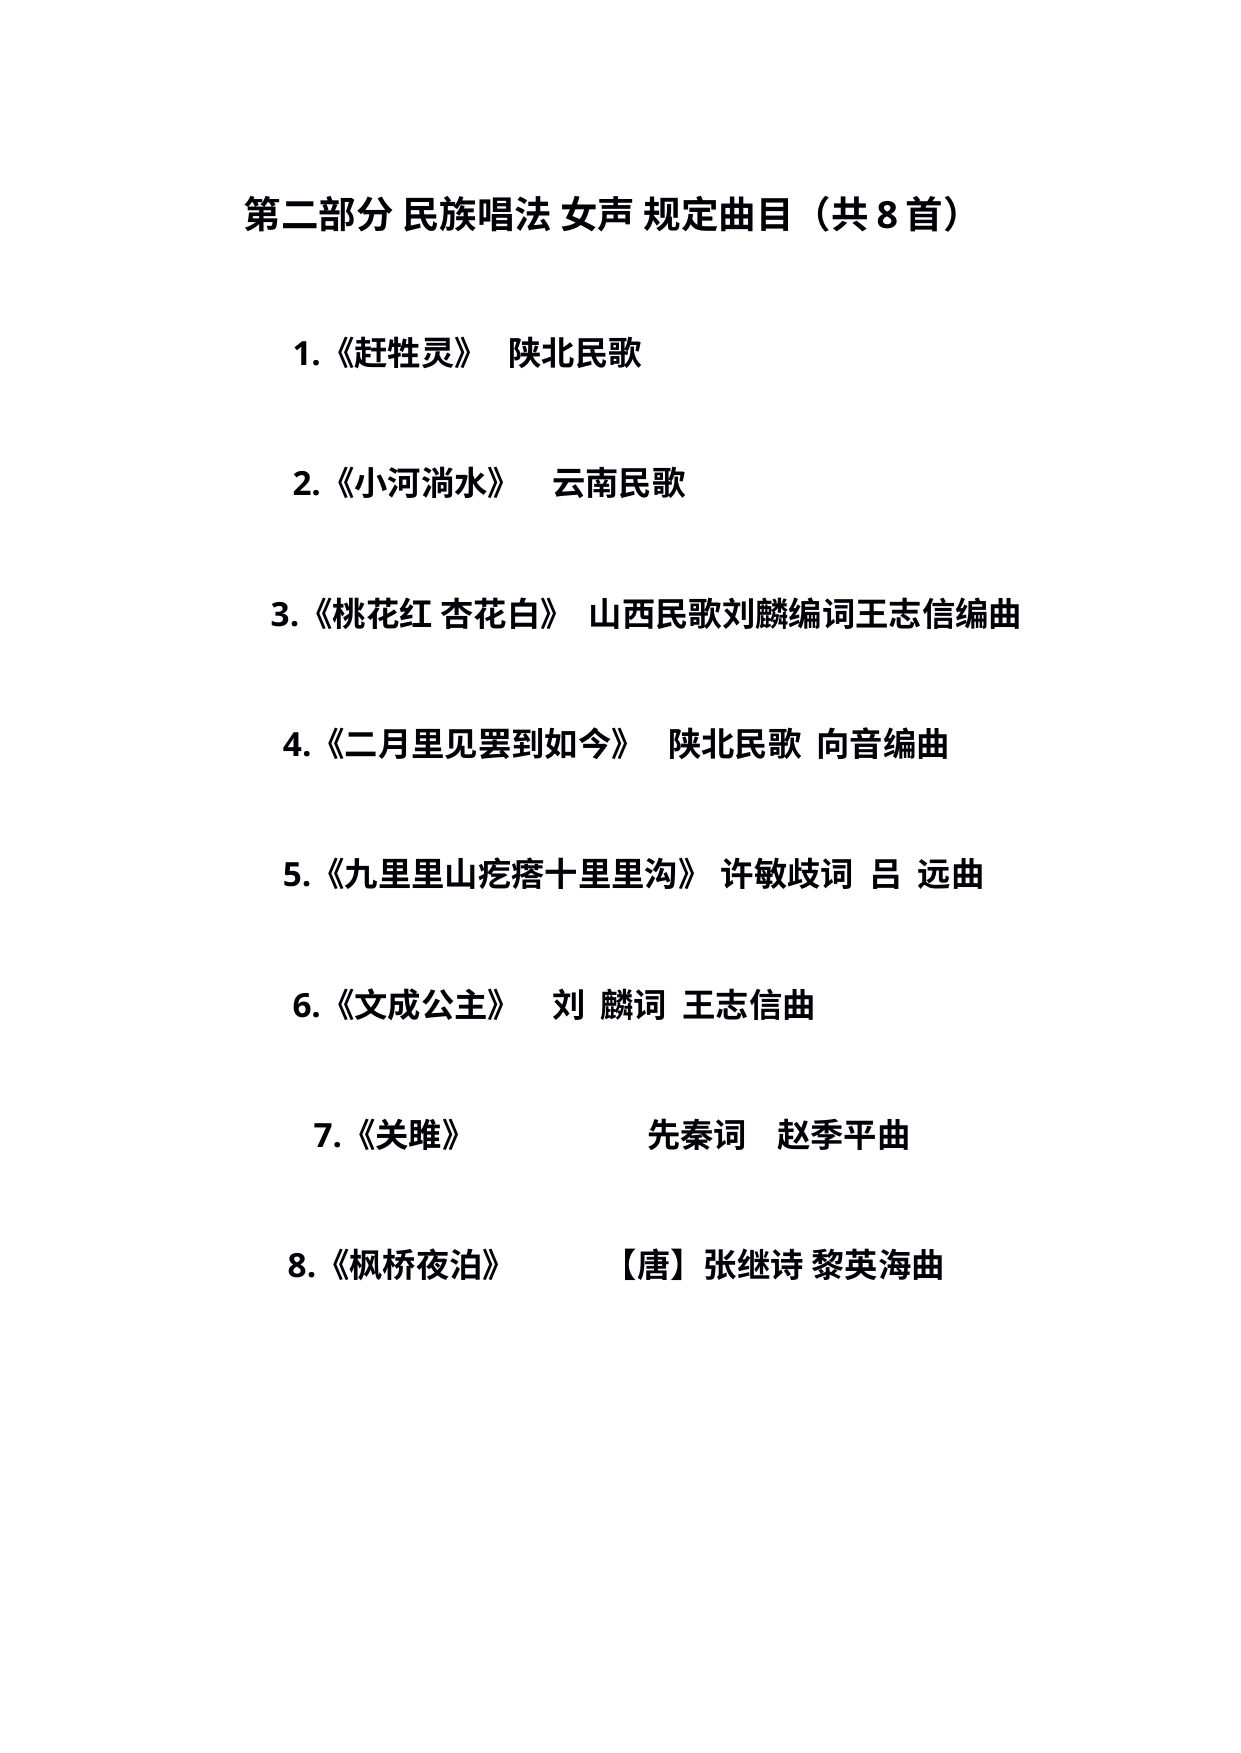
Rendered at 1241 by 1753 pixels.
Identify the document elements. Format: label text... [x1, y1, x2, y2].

text 4.《二月里见罢到如今》 陕北民歌 向音编曲 [158, 718, 1065, 766]
text 8.《枫桥夜泊》 【唐】张继诗 黎英海曲 [158, 1239, 1065, 1287]
text 6.《文成公主》 刘 麟词 王志信曲 [158, 978, 1065, 1027]
text 1.《赶牲灵》 陕北民歌 [158, 327, 1065, 375]
text 5.《九里里山疙瘩十里里沟》 许敏歧词 吕 远曲 [158, 848, 1065, 897]
text 3.《桃花红 杏花白》 山西民歌刘麟编词王志信编曲 [158, 587, 1065, 636]
text 第二部分 民族唱法 女声 规定曲目（共8首） [158, 185, 1065, 239]
text 7.《关雎》 先秦词 赵季平曲 [158, 1109, 1065, 1157]
text 2.《小河淌水》 云南民歌 [158, 457, 1065, 506]
